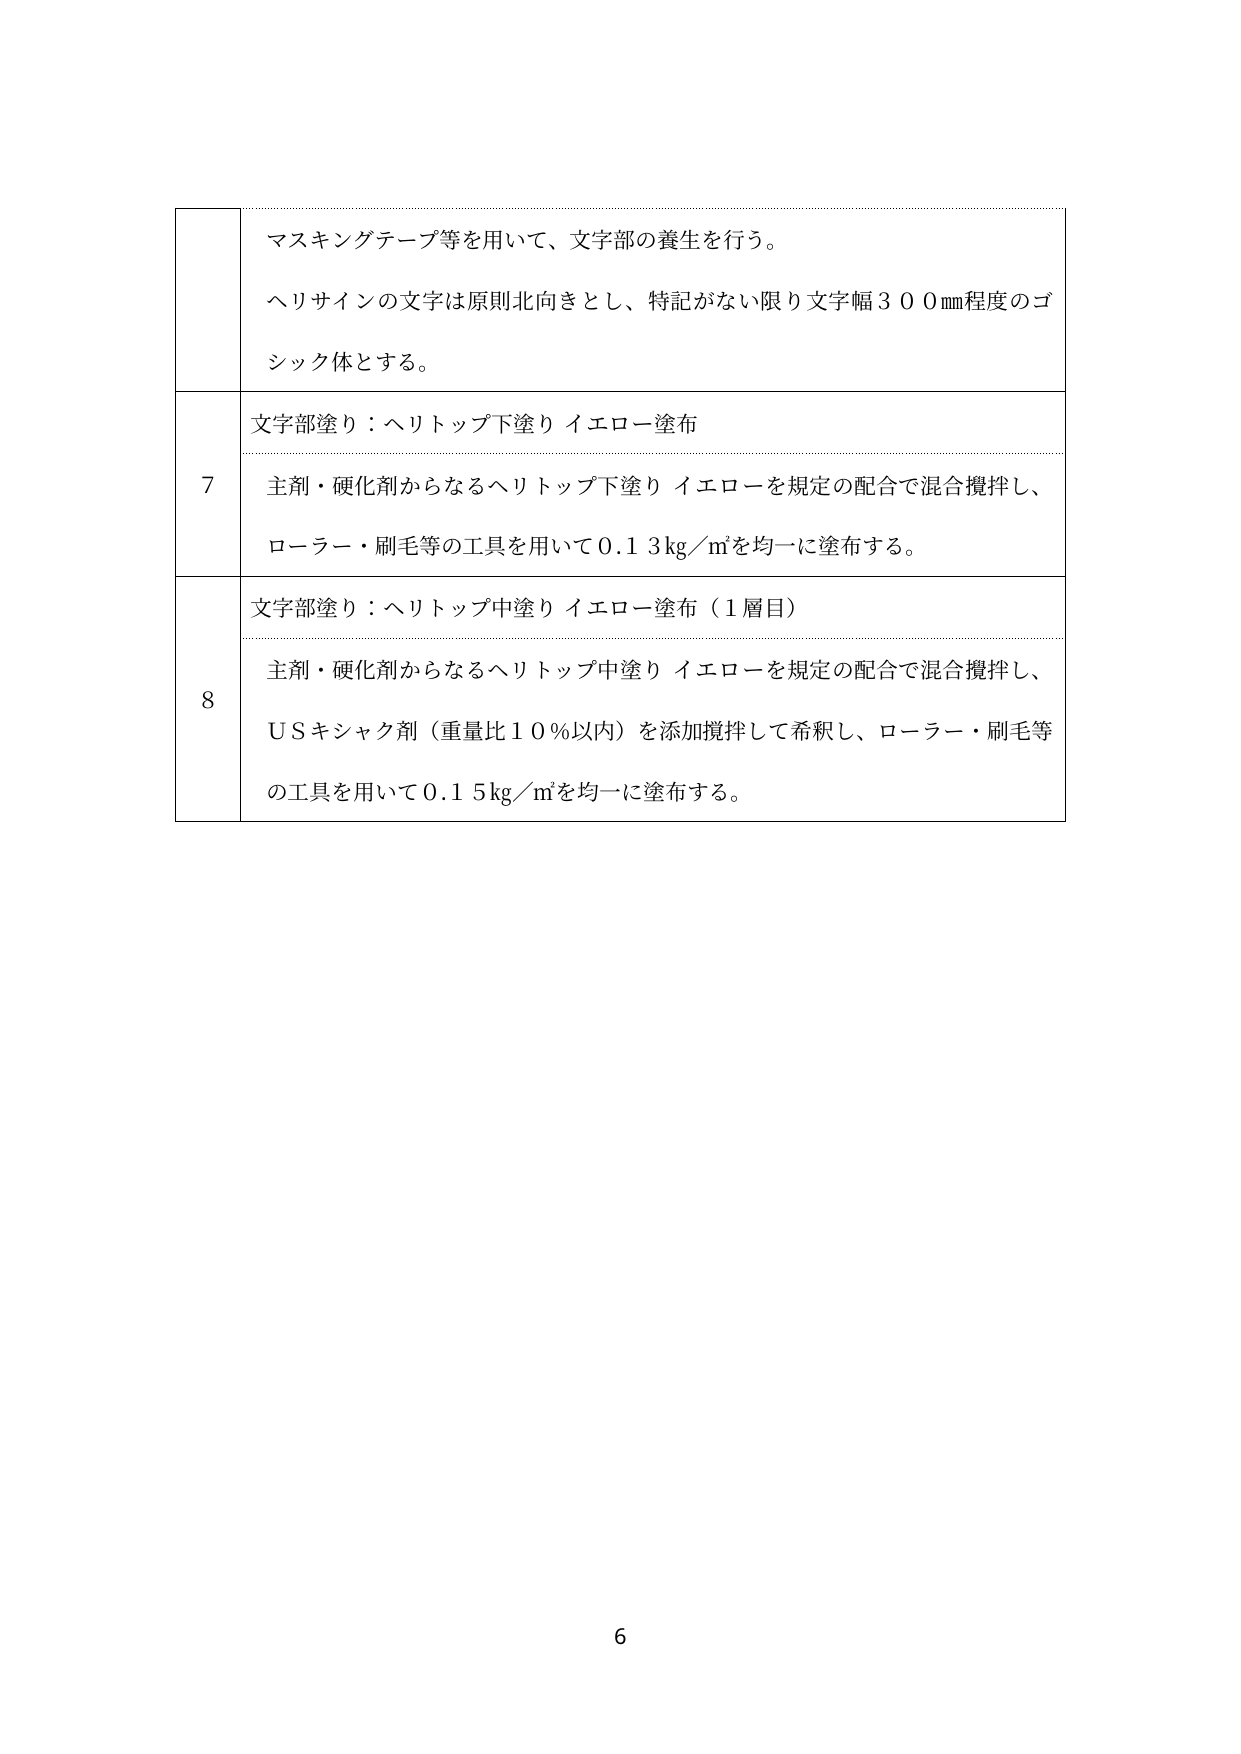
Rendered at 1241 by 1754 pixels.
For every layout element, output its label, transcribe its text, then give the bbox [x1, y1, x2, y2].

table_cell 主剤・硬化剤からなるヘリトップ下塗り イエローを規定の配合で混合攪拌し、ローラー・刷毛等の工具を用いて０.１３㎏／㎡を均一に塗布する。 [241, 453, 1065, 576]
table_cell 文字部塗り：ヘリトップ中塗り イエロー塗布（１層目） [241, 577, 1065, 637]
table_cell ８ [176, 577, 240, 821]
table_cell 主剤・硬化剤からなるヘリトップ中塗り イエローを規定の配合で混合攪拌し、ＵＳキシャク剤（重量比１０％以内）を添加撹拌して希釈し、ローラー・刷毛等の工具を用いて０.１５㎏／㎡を均一に塗布する。 [241, 638, 1065, 821]
table_cell 文字部塗り：ヘリトップ下塗り イエロー塗布 [241, 392, 1065, 453]
table_cell マスキングテープ等を用いて、文字部の養生を行う。 ヘリサインの文字は原則北向きとし、特記がない限り文字幅３００㎜程度のゴシック体とする。 [241, 208, 1065, 391]
table_cell ７ [176, 392, 240, 576]
table_cell ６ [176, 209, 240, 391]
